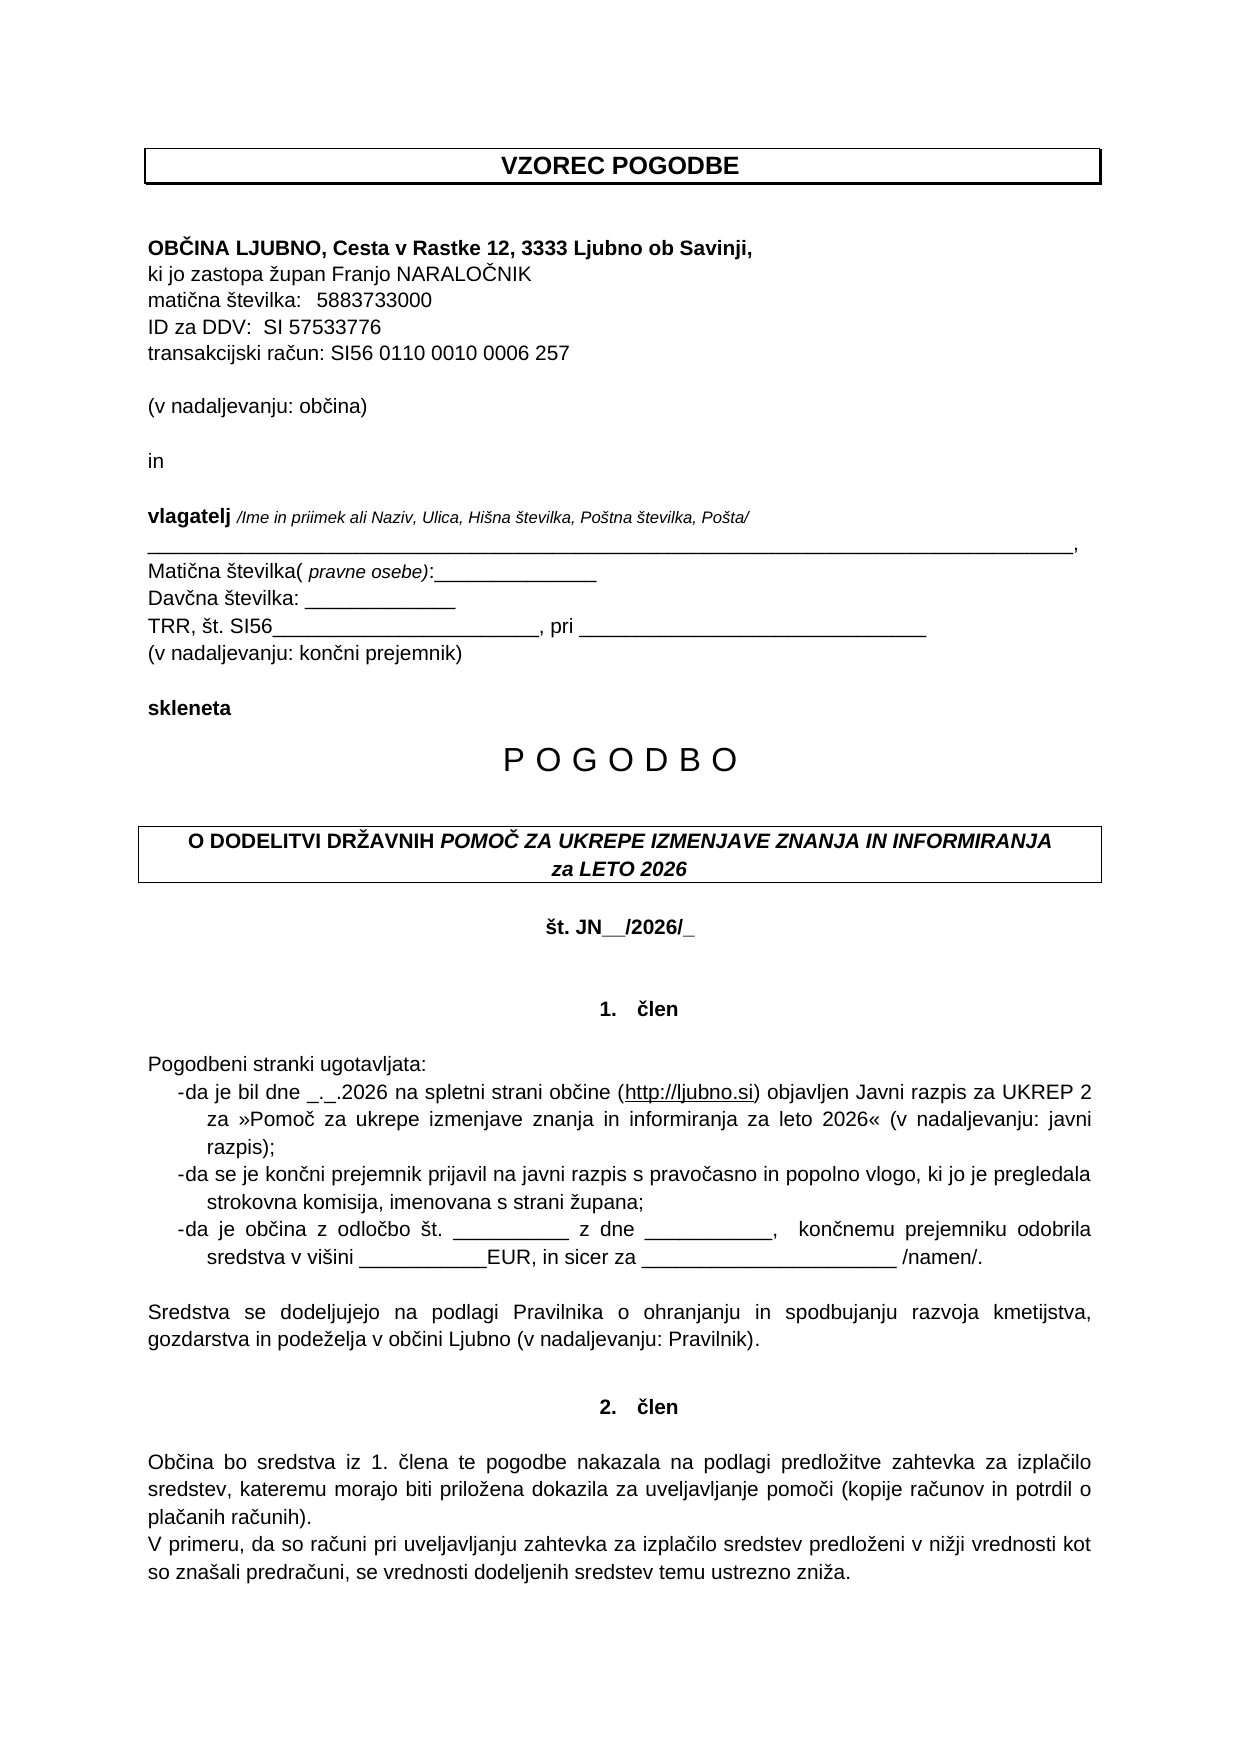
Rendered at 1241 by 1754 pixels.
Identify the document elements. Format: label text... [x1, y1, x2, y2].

text št. JN__/2026/_ [148, 914, 1093, 938]
text o dodelitvi državnih POMOČ ZA UKREPE IZMENJAVE ZNANJA IN INFORMIRANJA [139, 827, 1101, 853]
subtitle POGODBO [148, 740, 1093, 779]
text Matična številka( pravne osebe):______________ [148, 559, 1093, 583]
text vlagatelj /Ime in priimek ali Naziv, Ulica, Hišna številka, Poštna številka, Pošta/ [148, 504, 1093, 528]
text Pogodbeni stranki ugotavljata: [148, 1052, 1093, 1076]
list člen [185, 997, 1093, 1021]
text in [148, 449, 1093, 473]
text za LETO 2026 [139, 853, 1101, 882]
text TRR, št. SI56_______________________, pri ______________________________ [148, 614, 1093, 638]
text ID za DDV: SI 57533776 [148, 314, 1093, 338]
text Davčna številka: _____________ [148, 586, 1093, 610]
list da je občina z odločbo št. __________ z dne ___________, končnemu prejemniku odobrila sredstva v višini ___________EUR, in sicer za ______________________ /namen/. [177, 1217, 1093, 1268]
text VZOREC POGODBE [146, 149, 1099, 182]
text skleneta [148, 696, 1093, 720]
list da se je končni prejemnik prijavil na javni razpis s pravočasno in popolno vlogo, ki jo je pregledala strokovna komisija, imenovana s strani župana; [177, 1162, 1093, 1213]
text matična številka: 5883733000 [148, 288, 1093, 312]
text (v nadaljevanju: občina) [148, 394, 1093, 418]
text Občina bo sredstva iz 1. člena te pogodbe nakazala na podlagi predložitve zahtevka za izplačilo sredstev, kateremu morajo biti priložena dokazila za uveljavljanje pomoči (kopije računov in potrdil o plačanih računih). [148, 1449, 1093, 1528]
text OBČINA LJUBNO, Cesta v Rastke 12, 3333 Ljubno ob Savinji, [148, 236, 1093, 259]
text ________________________________________________________________________________, [148, 531, 1093, 555]
text Sredstva se dodeljujejo na podlagi Pravilnika o ohranjanju in spodbujanju razvoja kmetijstva, gozdarstva in podeželja v občini Ljubno (v nadaljevanju: Pravilnik). [148, 1299, 1093, 1351]
text V primeru, da so računi pri uveljavljanju zahtevka za izplačilo sredstev predloženi v nižji vrednosti kot so znašali predračuni, se vrednosti dodeljenih sredstev temu ustrezno zniža. [148, 1532, 1093, 1583]
text ki jo zastopa župan Franjo NARALOČNIK [148, 262, 1093, 286]
text (v nadaljevanju: končni prejemnik) [148, 641, 1093, 665]
list člen [185, 1394, 1093, 1418]
list da je bil dne _._.2026 na spletni strani občine (http://ljubno.si) objavljen Javni razpis za UKREP 2 za »Pomoč za ukrepe izmenjave znanja in informiranja za leto 2026« (v nadaljevanju: javni razpis); [177, 1079, 1093, 1158]
text transakcijski račun: SI56 0110 0010 0006 257 [148, 341, 1093, 365]
